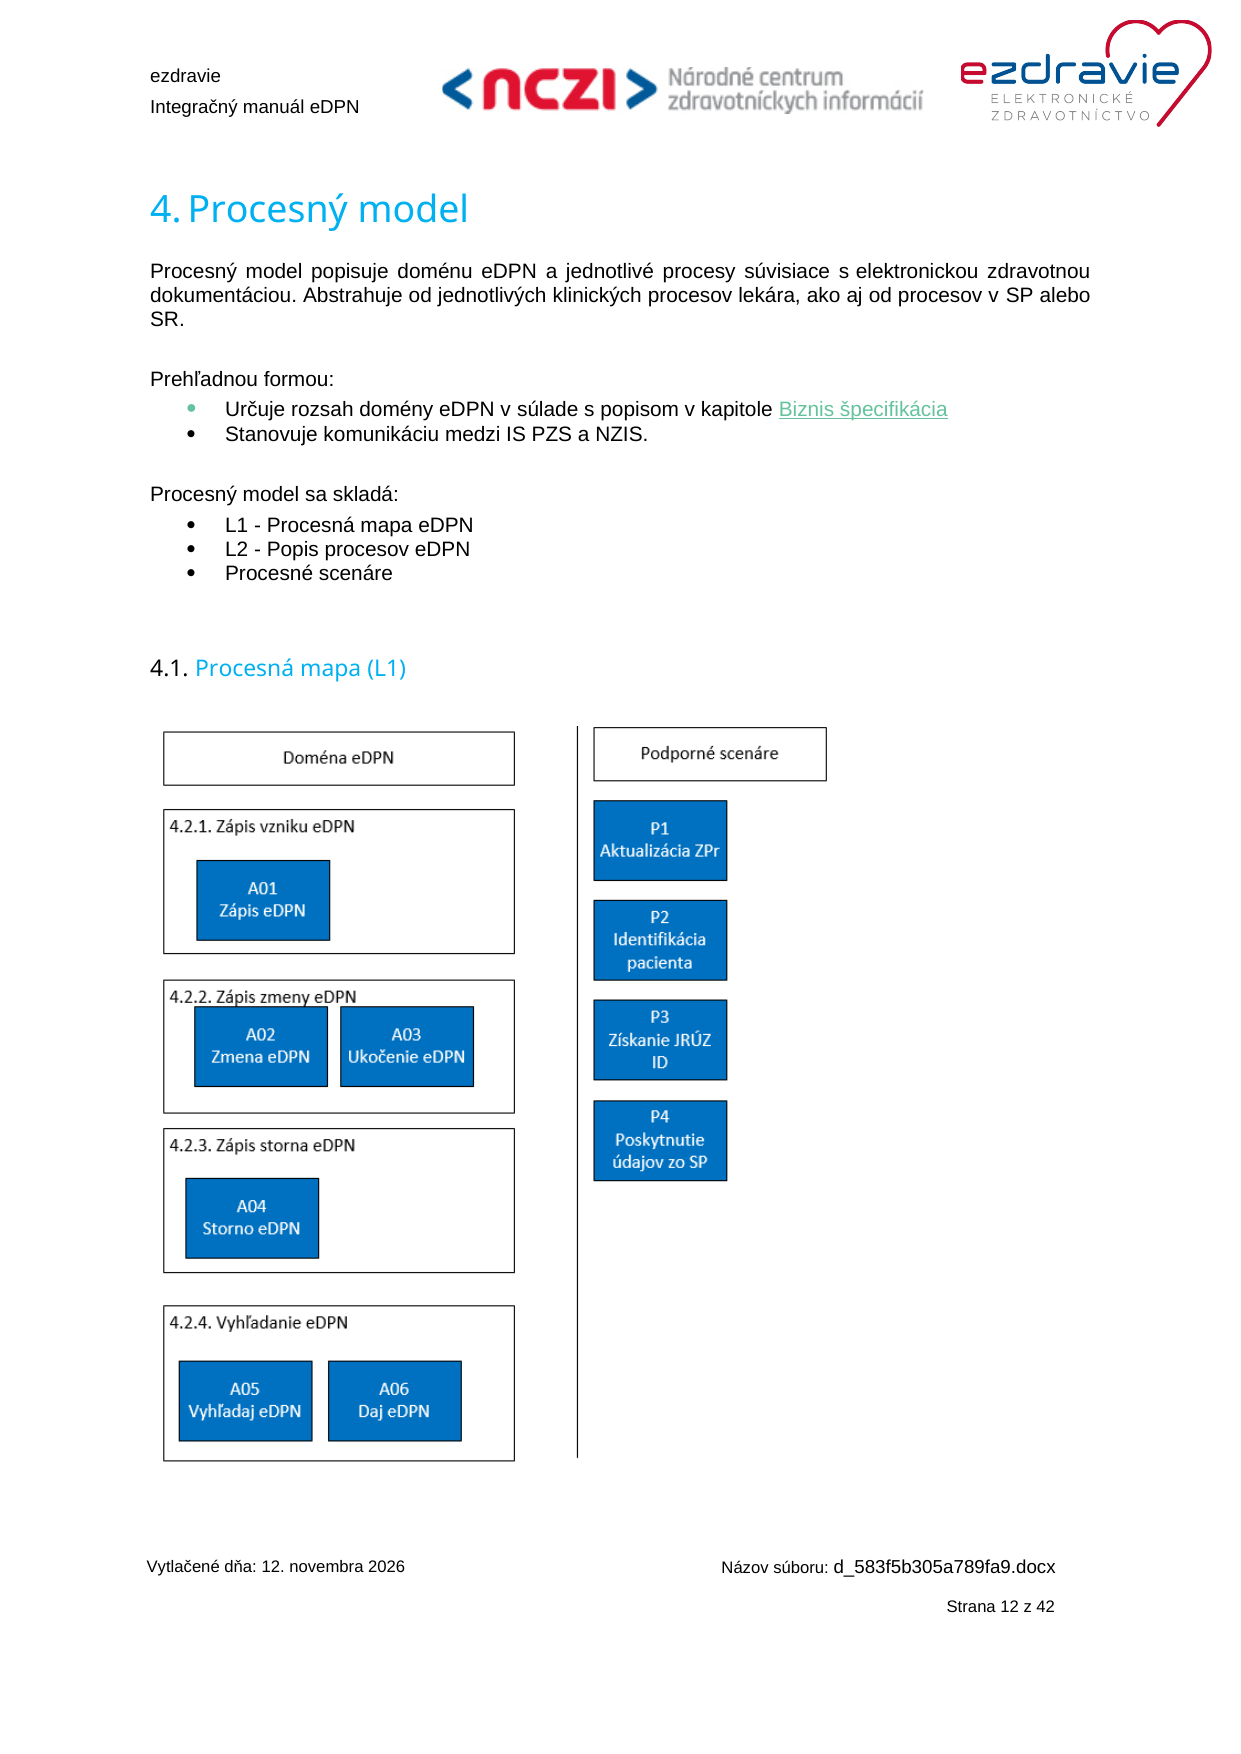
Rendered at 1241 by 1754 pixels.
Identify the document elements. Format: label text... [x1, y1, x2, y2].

list Procesné scenáre [187, 561, 1090, 584]
text Prehľadnou formou: [150, 367, 1090, 391]
text Procesný model sa skladá: [150, 482, 1090, 506]
list Stanovuje komunikáciu medzi IS PZS a NZIS. [187, 422, 1090, 446]
subtitle Procesná mapa (L1) [150, 652, 1090, 683]
list L2 - Popis procesov eDPN [187, 536, 1090, 561]
picture [150, 726, 838, 1477]
text Procesný model popisuje doménu eDPN a jednotlivé procesy súvisiace s elektronickou zdravotnou dokumentáciou. Abstrahuje od jednotlivých klinických procesov lekára, ako aj od procesov v SP alebo SR. [150, 259, 1090, 331]
picture [961, 20, 1212, 127]
picture [442, 67, 924, 114]
subtitle Procesný model [150, 183, 1090, 234]
list L1 - Procesná mapa eDPN [187, 512, 1090, 536]
list Určuje rozsah domény eDPN v súlade s popisom v kapitole Biznis špecifikácia [187, 397, 1090, 422]
